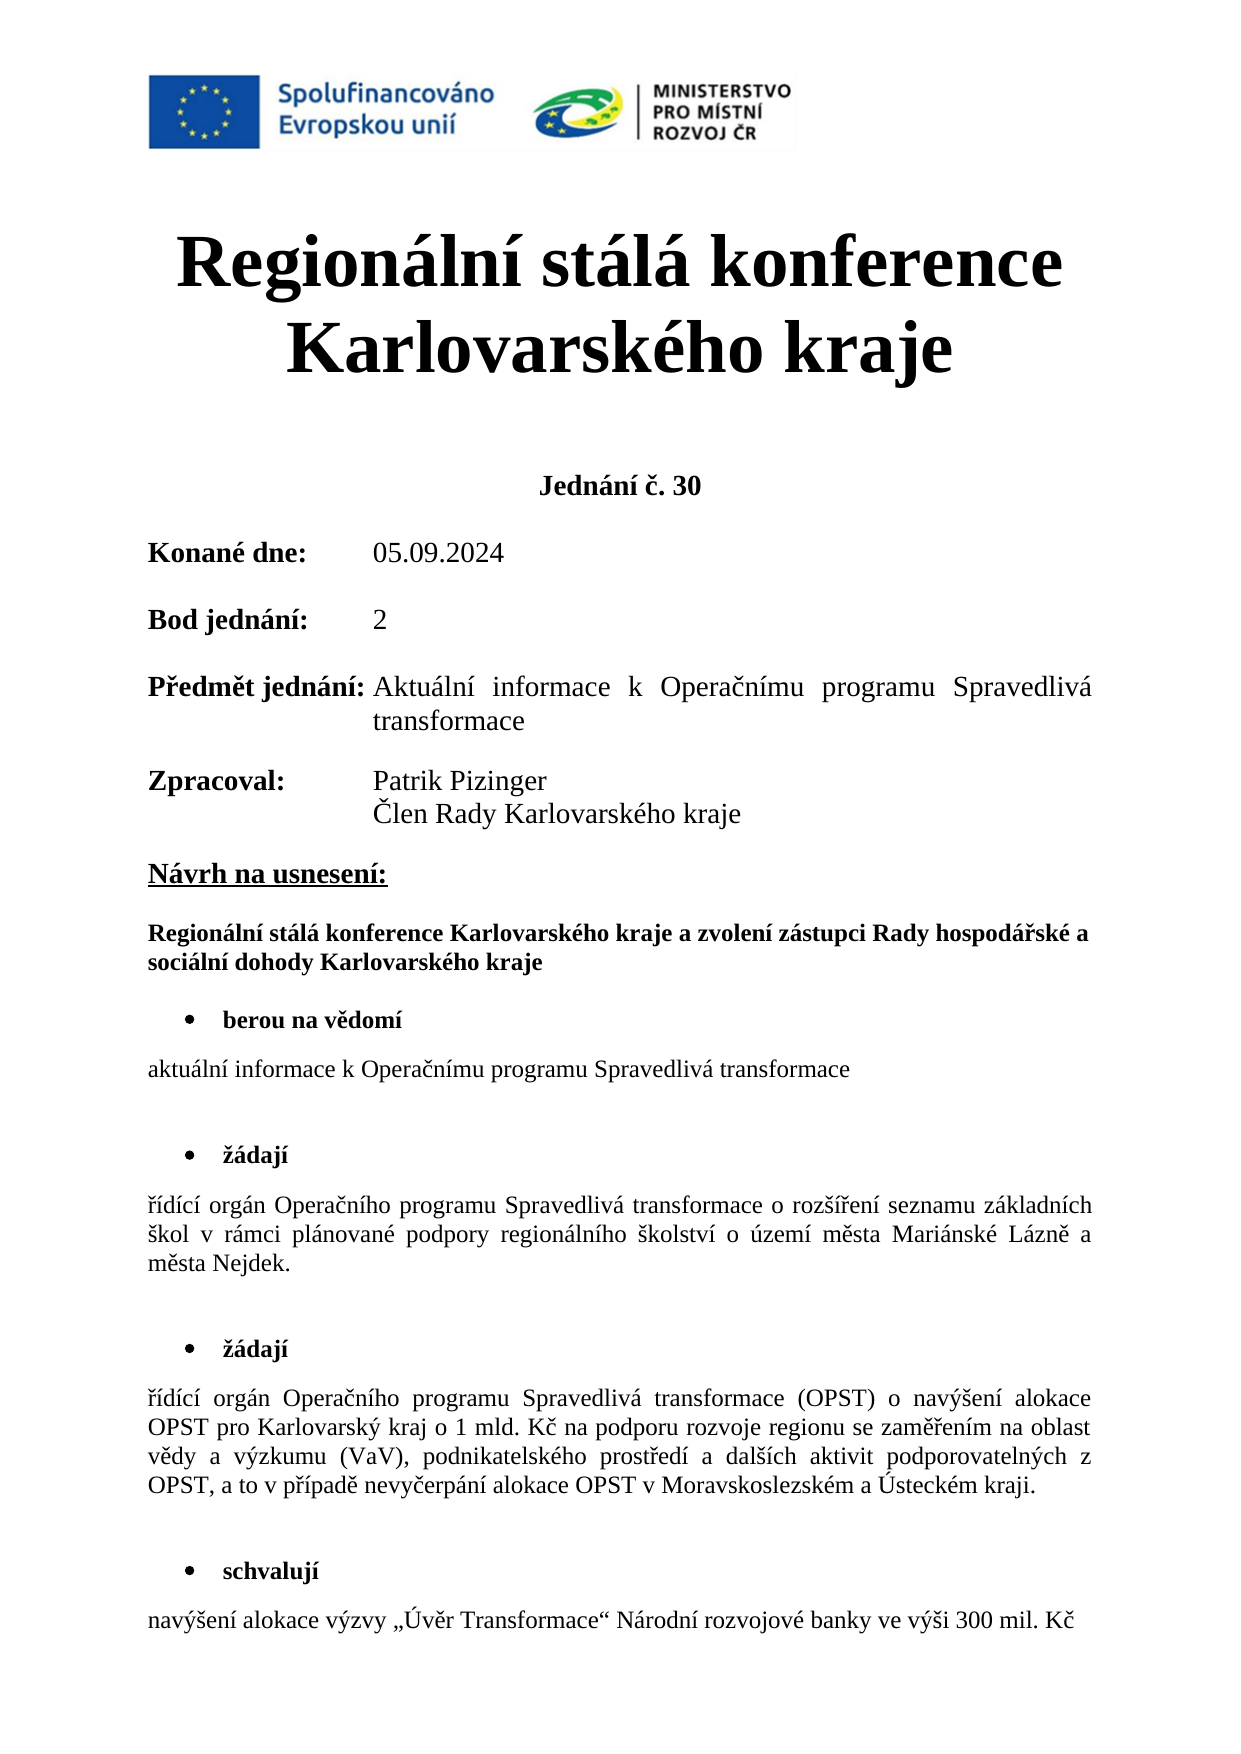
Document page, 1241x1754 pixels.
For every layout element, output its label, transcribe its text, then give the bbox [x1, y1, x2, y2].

text řídící orgán Operačního programu Spravedlivá transformace (OPST) o navýšení alokace OPST pro Karlovarský kraj o 1 mld. Kč na podporu rozvoje regionu se zaměřením na oblast vědy a výzkumu (VaV), podnikatelského prostředí a dalších aktivit podporovatelných z OPST, a to v případě nevyčerpání alokace OPST v Moravskoslezském a Ústeckém kraji. [148, 1383, 1093, 1498]
text navýšení alokace výzvy „Úvěr Transformace“ Národní rozvojové banky ve výši 300 mil. Kč [148, 1606, 1093, 1634]
text aktuální informace k Operačnímu programu Spravedlivá transformace [148, 1054, 1093, 1083]
text Zpracoval: Patrik Pizinger [148, 763, 1093, 796]
text řídící orgán Operačního programu Spravedlivá transformace o rozšíření seznamu základních škol v rámci plánované podpory regionálního školství o území města Mariánské Lázně a města Nejdek. [148, 1190, 1093, 1276]
list berou na vědomí [185, 1005, 1093, 1033]
text Návrh na usnesení: [148, 856, 1093, 890]
text Regionální stálá konference Karlovarského kraje [148, 217, 1093, 389]
text Bod jednání: 2 [148, 602, 1093, 636]
text Konané dne: 05.09.2024 [148, 535, 1093, 569]
text Předmět jednání: Aktuální informace k Operačnímu programu Spravedlivá transformace [148, 669, 1093, 736]
picture [147, 73, 797, 152]
text Člen Rady Karlovarského kraje [298, 796, 1093, 830]
list žádají [185, 1141, 1093, 1169]
list schvalují [185, 1556, 1093, 1585]
list žádají [185, 1334, 1093, 1363]
text Jednání č. 30 [148, 468, 1093, 502]
text Regionální stálá konference Karlovarského kraje a zvolení zástupci Rady hospodářské a sociální dohody Karlovarského kraje [148, 918, 1093, 976]
